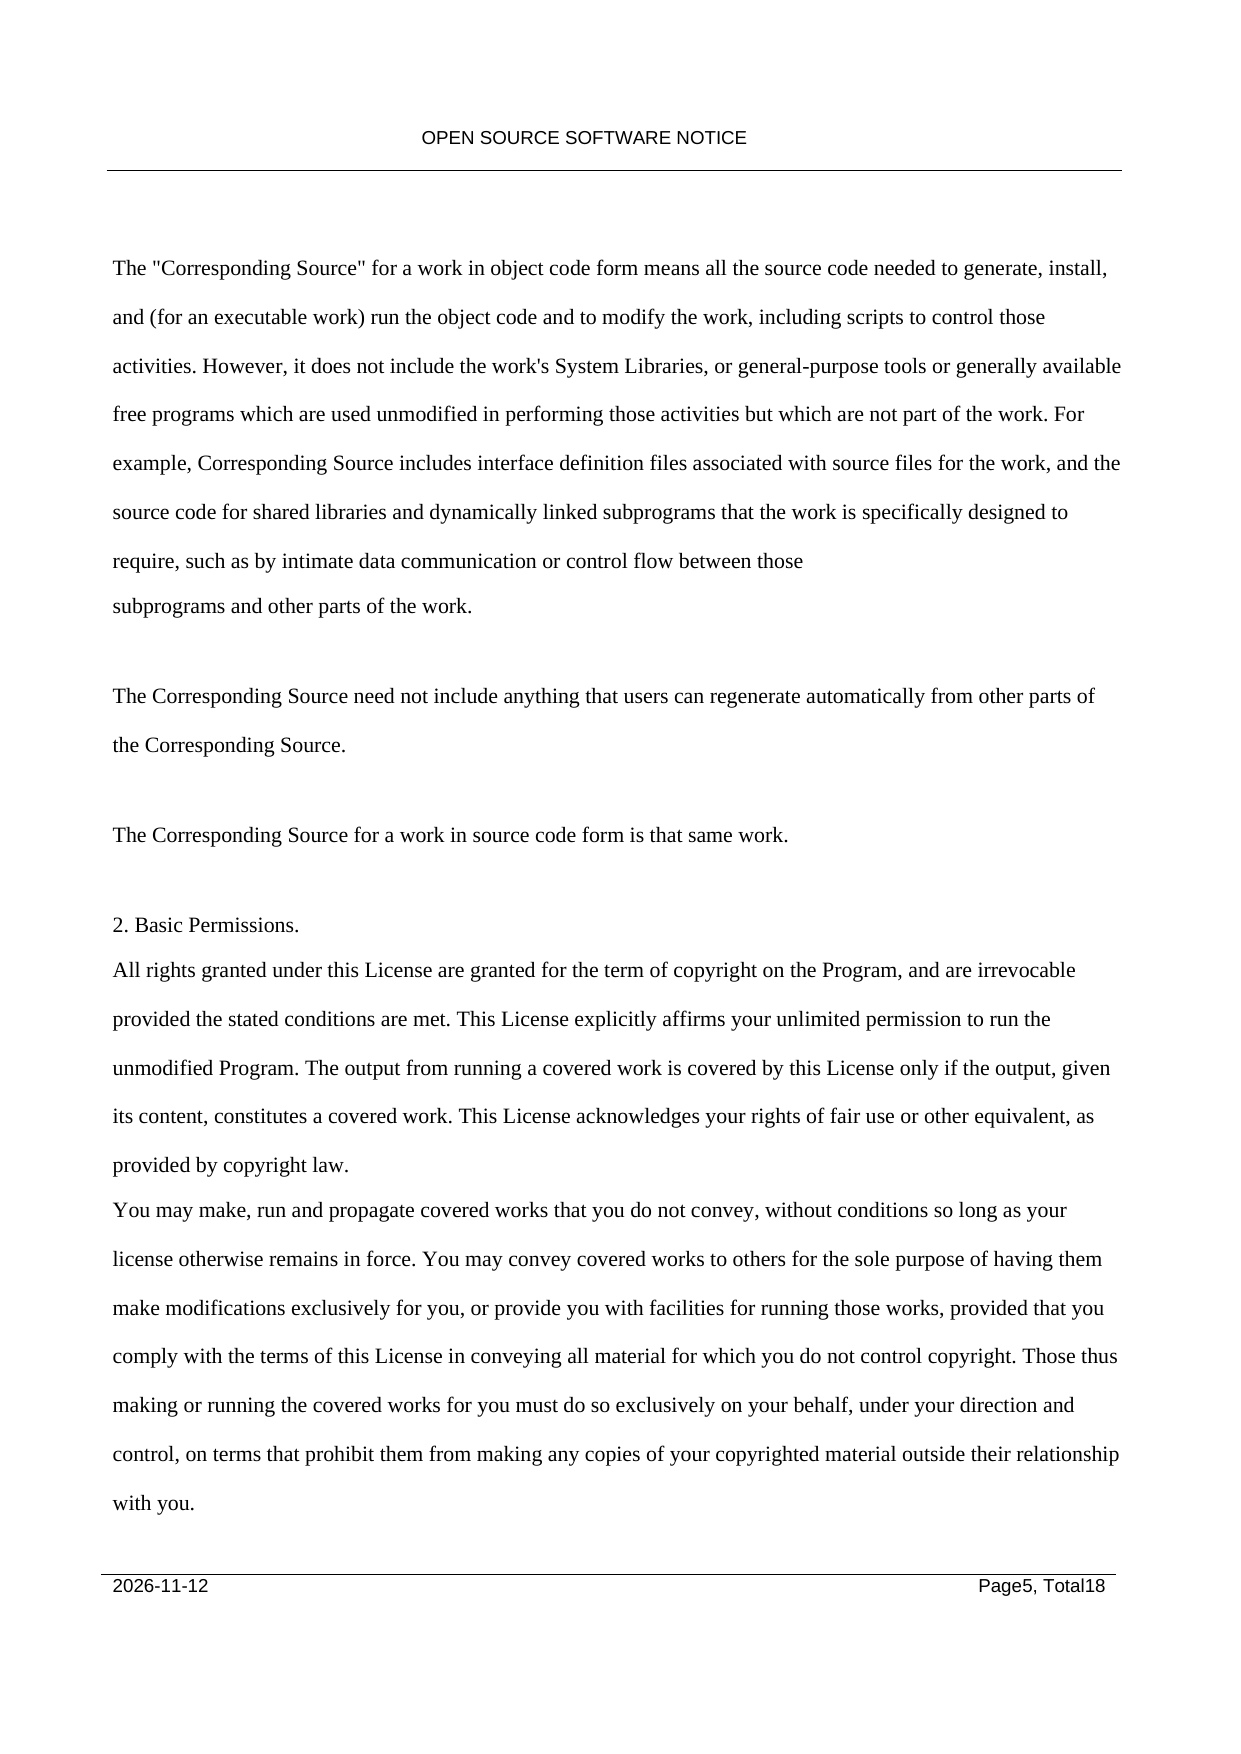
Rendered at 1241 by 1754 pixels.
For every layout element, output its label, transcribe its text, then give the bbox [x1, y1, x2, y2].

text The "Corresponding Source" for a work in object code form means all the source code needed to generate, install, and (for an executable work) run the object code and to modify the work, including scripts to control those activities. However, it does not include the work's System Libraries, or general-purpose tools or generally available free programs which are used unmodified in performing those activities but which are not part of the work. For example, Corresponding Source includes interface definition files associated with source files for the work, and the source code for shared libraries and dynamically linked subprograms that the work is specifically designed to require, such as by intimate data communication or control flow between those [112, 251, 1128, 576]
text You may make, run and propagate covered works that you do not convey, without conditions so long as your license otherwise remains in force. You may convey covered works to others for the sole purpose of having them make modifications exclusively for you, or provide you with facilities for running those works, provided that you comply with the terms of this License in conveying all material for which you do not control copyright. Those thus making or running the covered works for you must do so exclusively on your behalf, under your direction and control, on terms that prohibit them from making any copies of your copyrighted material outside their relationship with you. [112, 1194, 1128, 1519]
text The Corresponding Source for a work in source code form is that same work. [112, 818, 1128, 851]
text subprograms and other parts of the work. [112, 589, 1128, 622]
text The Corresponding Source need not include anything that users can regenerate automatically from other parts of the Corresponding Source. [112, 679, 1128, 761]
text 2. Basic Permissions. [112, 908, 1128, 941]
text All rights granted under this License are granted for the term of copyright on the Program, and are irrevocable provided the stated conditions are met. This License explicitly affirms your unlimited permission to run the unmodified Program. The output from running a covered work is covered by this License only if the output, given its content, constitutes a covered work. This License acknowledges your rights of fair use or other equivalent, as provided by copyright law. [112, 953, 1128, 1181]
